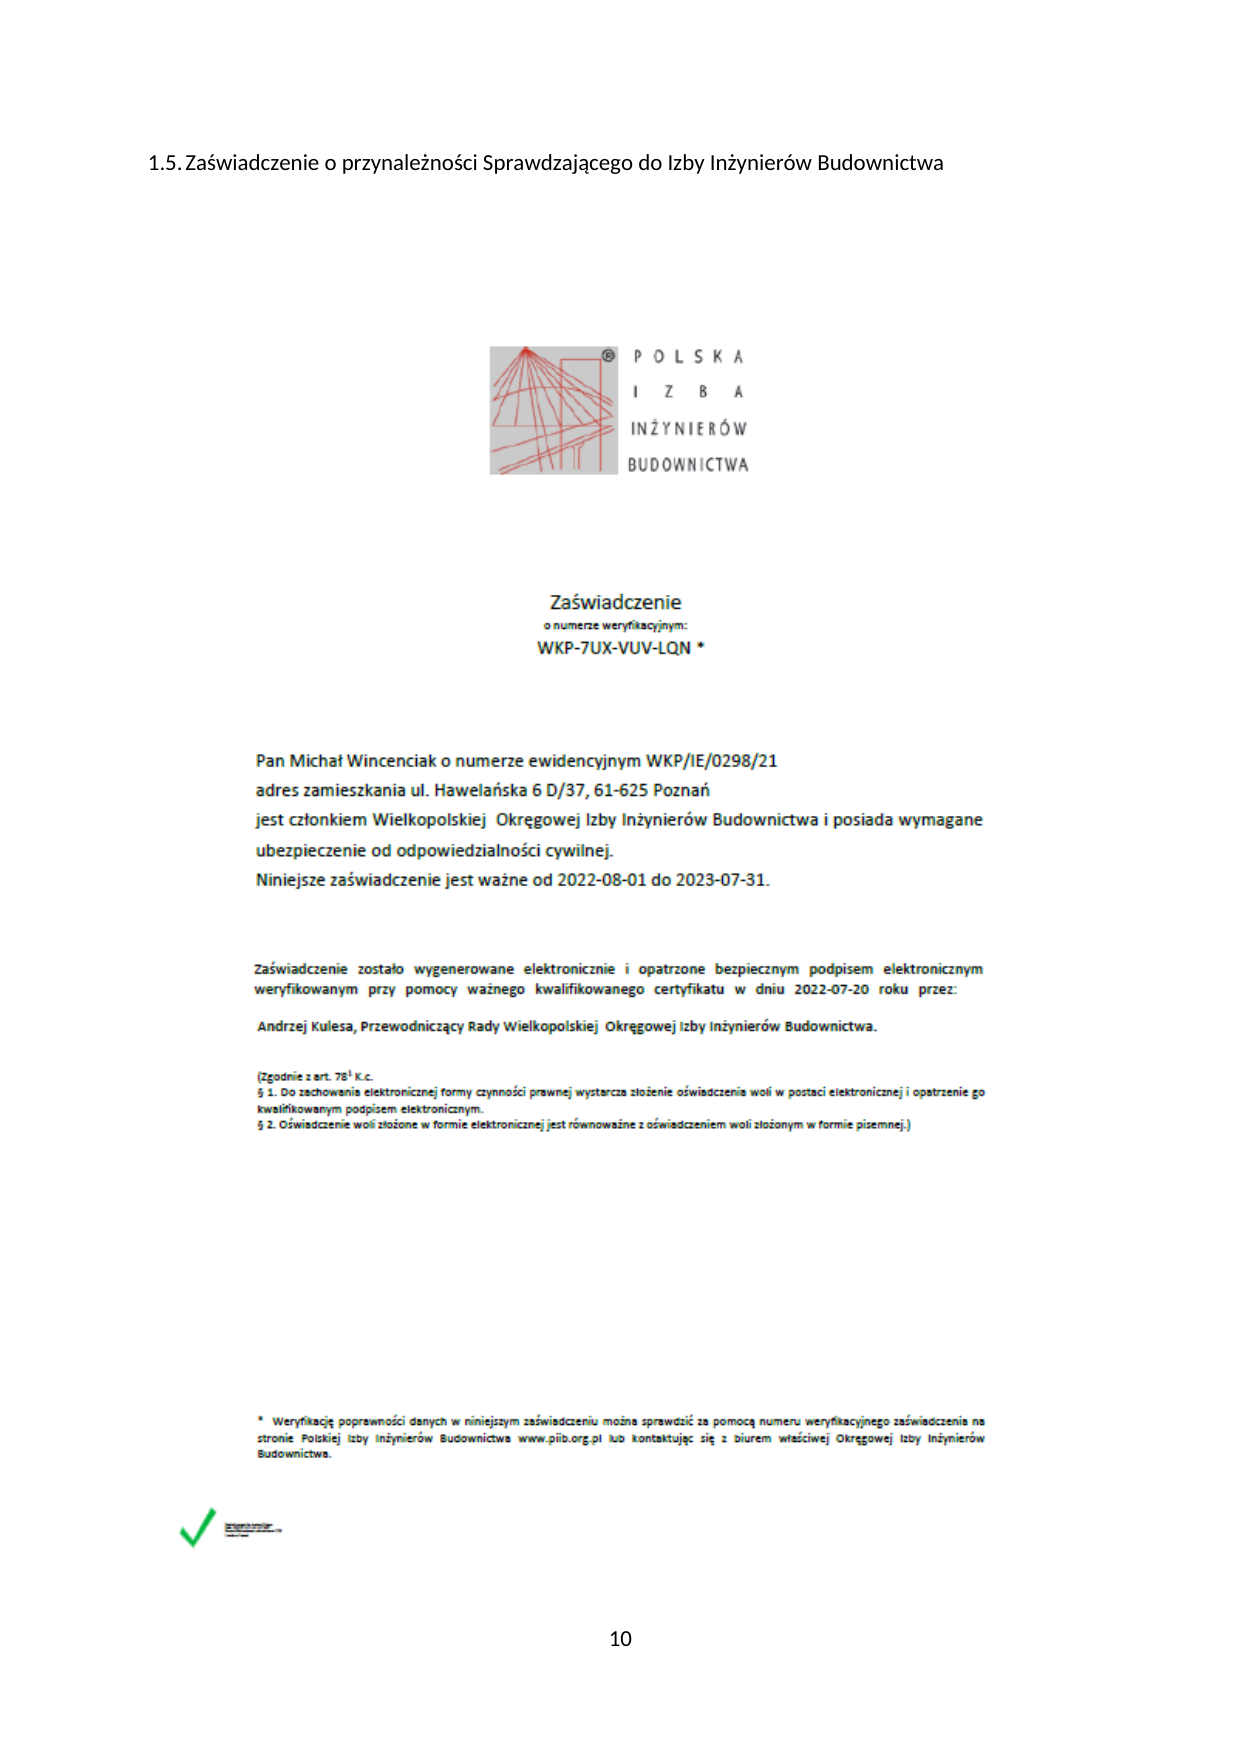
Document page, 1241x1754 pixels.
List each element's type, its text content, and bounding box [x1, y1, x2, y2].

list Zaświadczenie o przynależności Sprawdzającego do Izby Inżynierów Budownictwa [148, 148, 1093, 176]
picture [147, 223, 1093, 1560]
